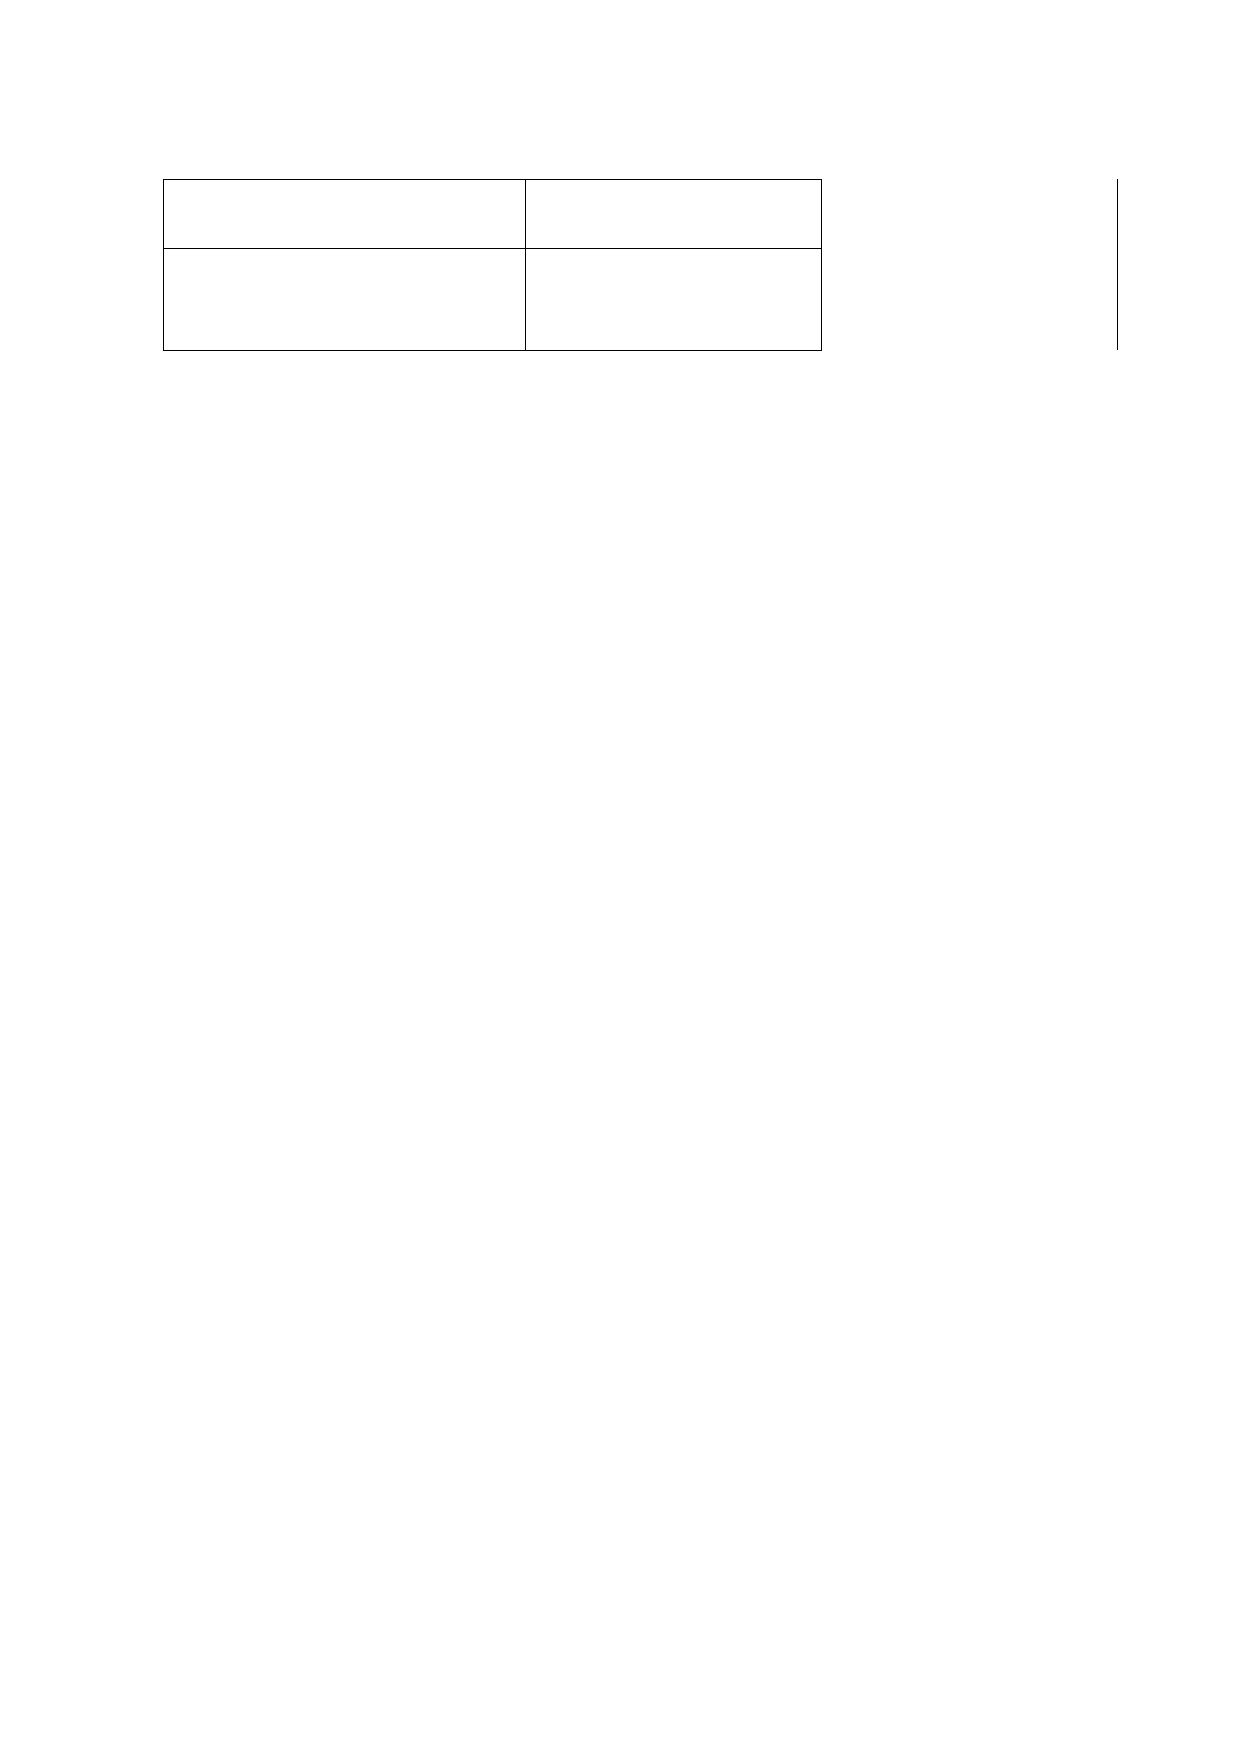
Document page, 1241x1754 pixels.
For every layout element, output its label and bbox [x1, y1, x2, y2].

table_cell [164, 249, 525, 350]
table_cell [526, 249, 821, 350]
table_cell [526, 180, 821, 247]
table_cell [164, 180, 525, 247]
